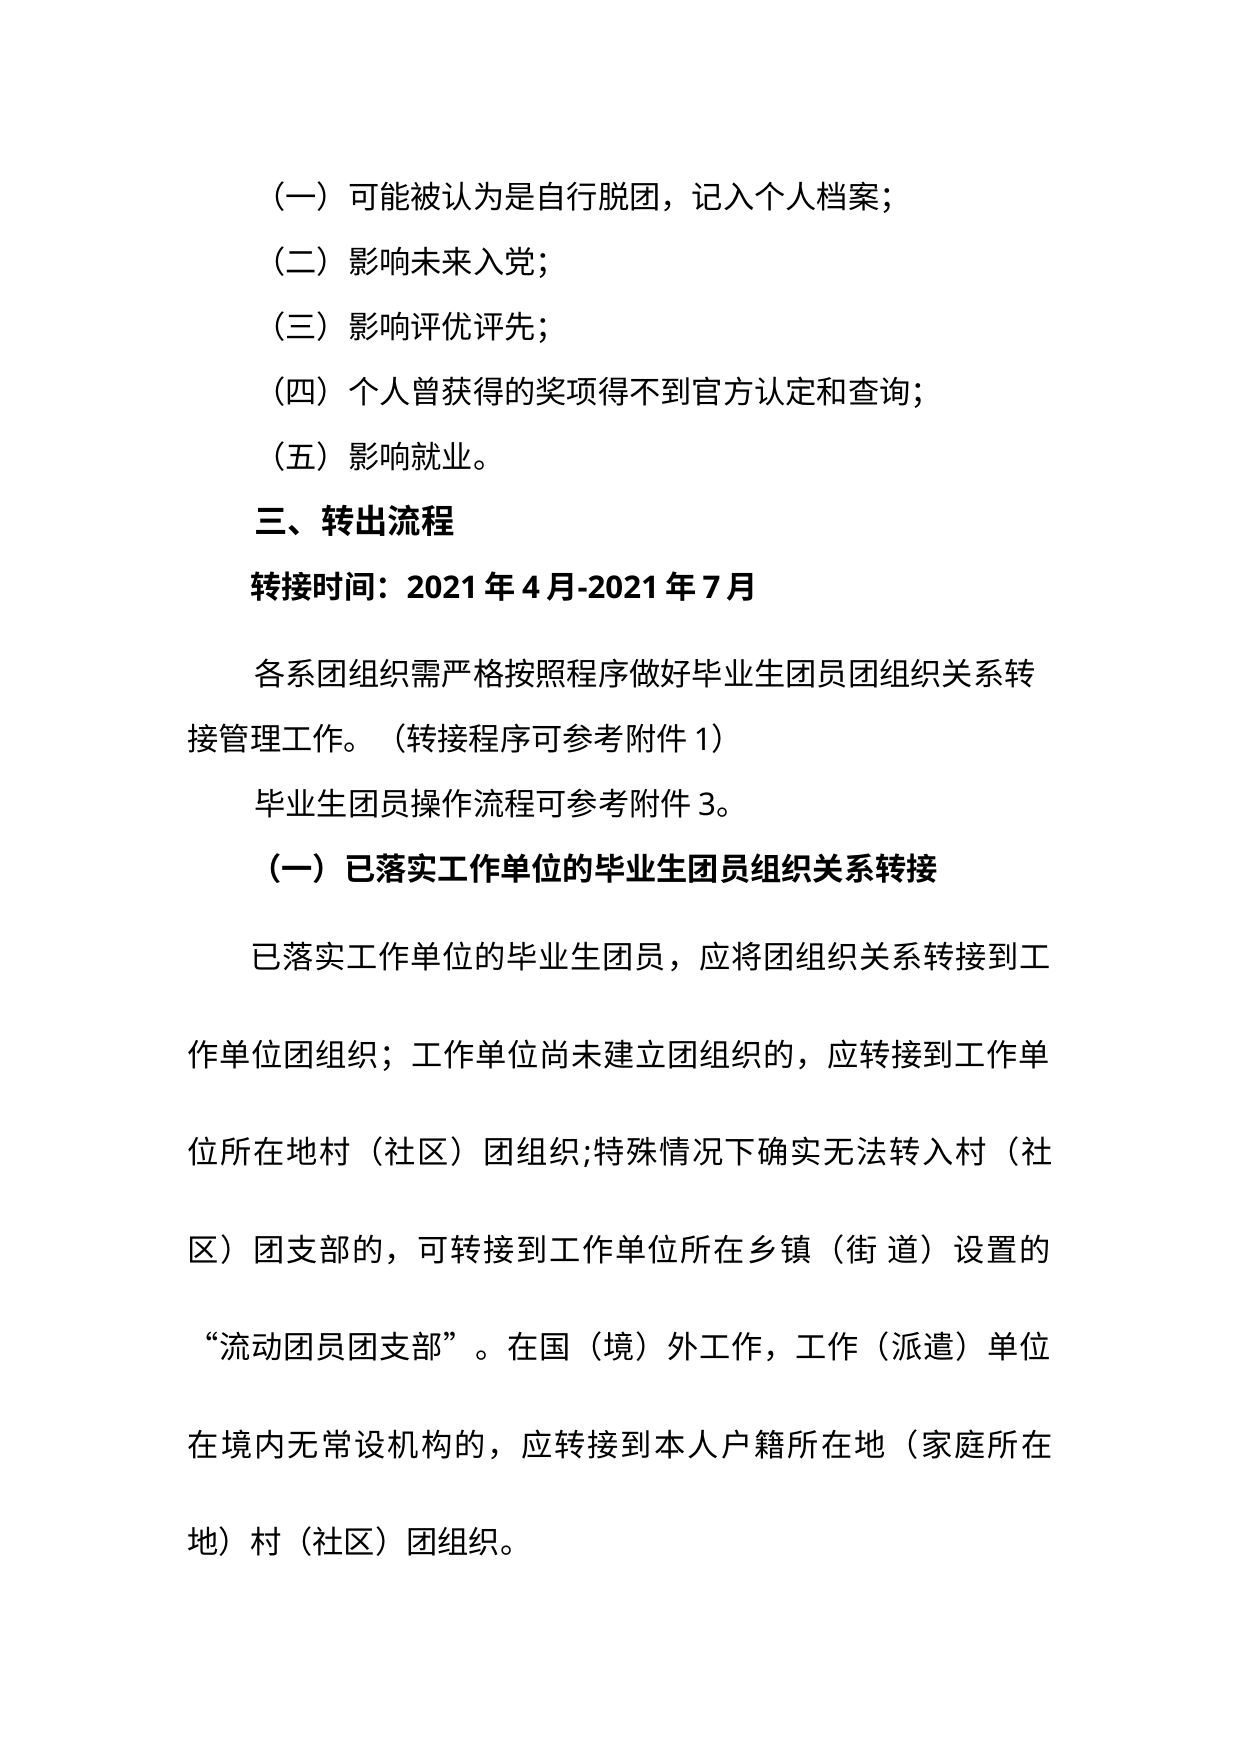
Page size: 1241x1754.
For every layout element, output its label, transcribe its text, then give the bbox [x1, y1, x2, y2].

text 转接时间：2021年4月-2021年7月 [187, 552, 1053, 617]
text （一）已落实工作单位的毕业生团员组织关系转接 [187, 835, 1053, 900]
text 三、转出流程 [187, 487, 1053, 552]
text （一）可能被认为是自行脱团，记入个人档案； [187, 162, 1053, 227]
text 毕业生团员操作流程可参考附件3。 [187, 770, 1053, 835]
text （五）影响就业。 [187, 422, 1053, 487]
text （三）影响评优评先； [187, 292, 1053, 357]
text （二）影响未来入党； [187, 227, 1053, 292]
text 已落实工作单位的毕业生团员，应将团组织关系转接到工作单位团组织；工作单位尚未建立团组织的，应转接到工作单位所在地村（社区）团组织;特殊情况下确实无法转入村（社区）团支部的，可转接到工作单位所在乡镇（街 道）设置的“流动团员团支部”。在国（境）外工作，工作（派遣）单位在境内无常设机构的，应转接到本人户籍所在地（家庭所在地）村（社区）团组织。 [187, 922, 1053, 1572]
text 各系团组织需严格按照程序做好毕业生团员团组织关系转接管理工作。（转接程序可参考附件1） [187, 640, 1053, 770]
text （四）个人曾获得的奖项得不到官方认定和查询； [187, 357, 1053, 422]
